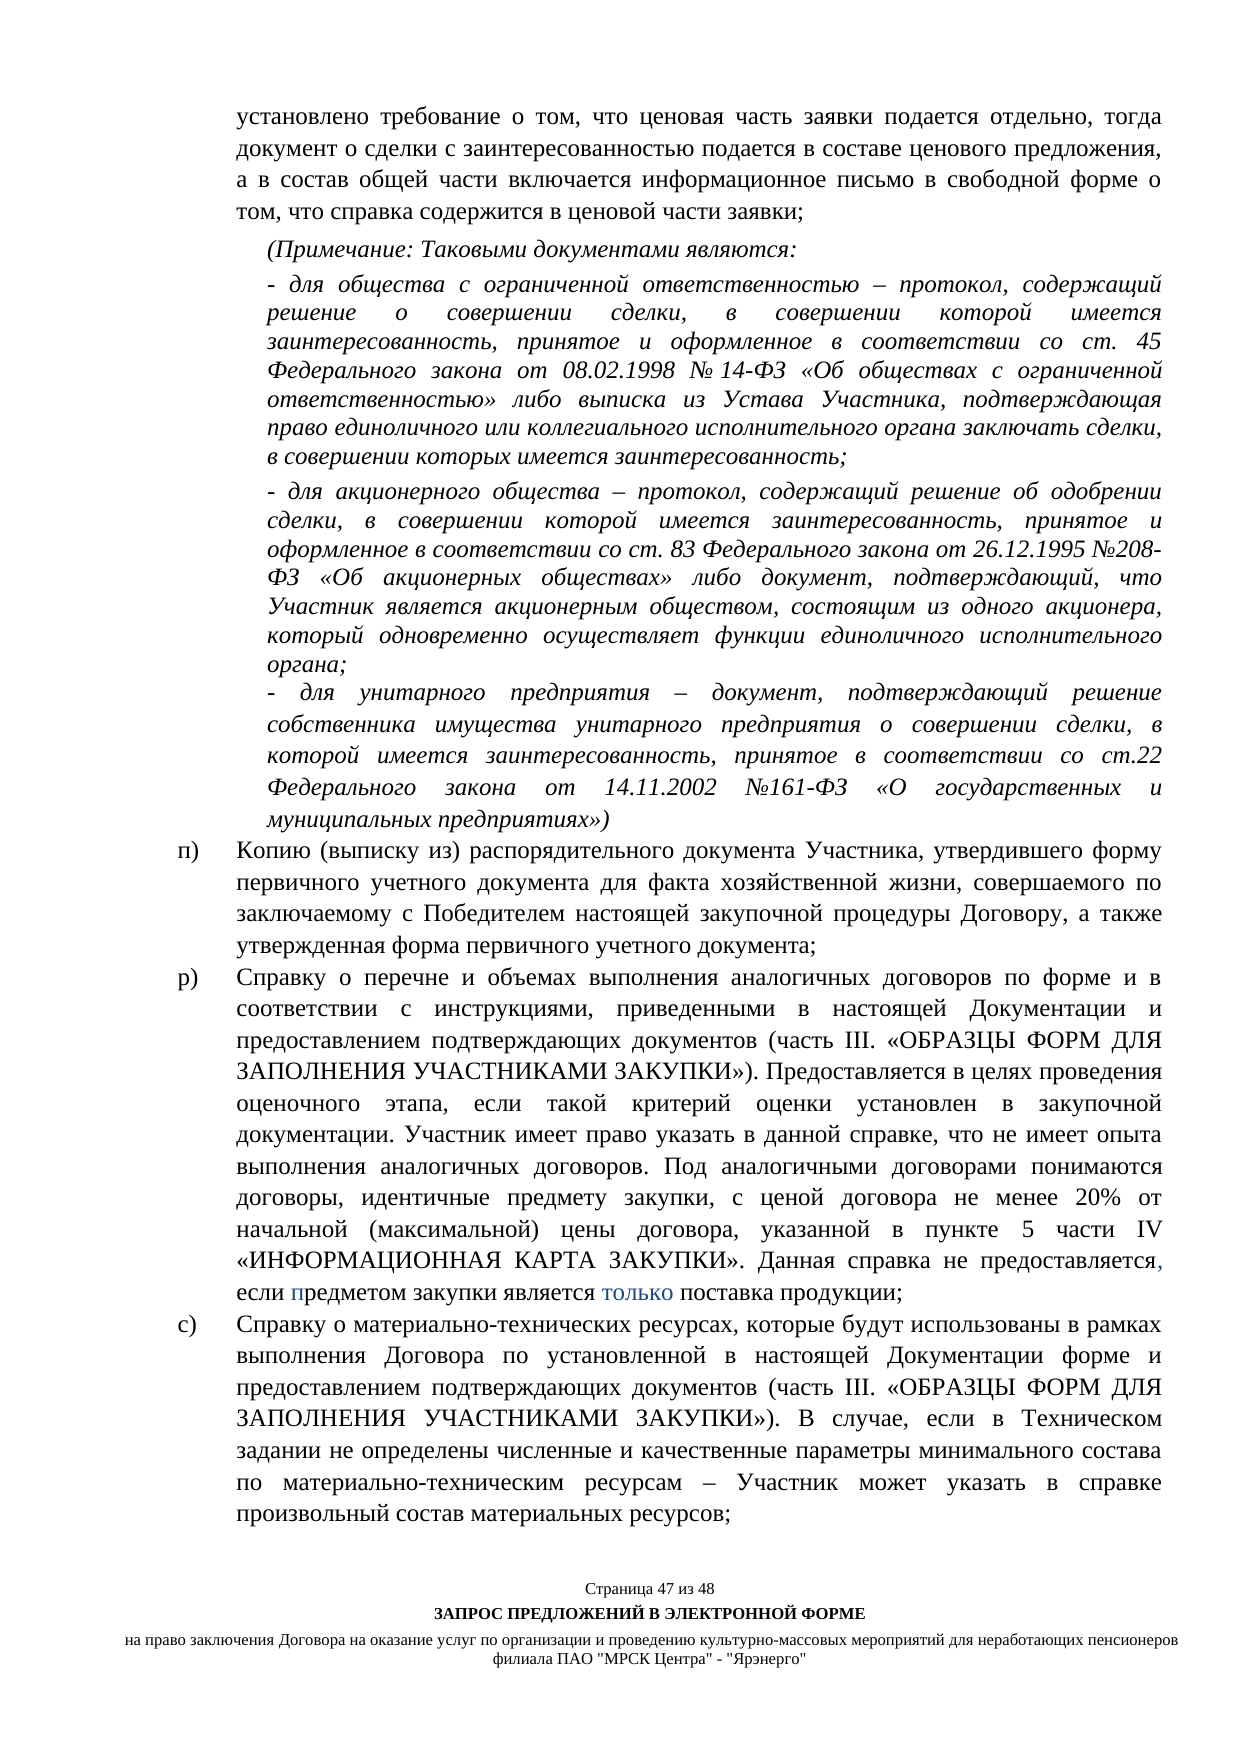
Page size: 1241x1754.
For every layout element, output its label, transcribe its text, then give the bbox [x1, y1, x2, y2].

list Копию (выписку из) распорядительного документа Участника, утвердившего форму первичного учетного документа для факта хозяйственной жизни, совершаемого по заключаемому с Победителем настоящей закупочной процедуры Договору, а также утвержденная форма первичного учетного документа; [177, 835, 1163, 959]
list (Примечание: Таковыми документами являются: [267, 234, 1163, 262]
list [177, 101, 1163, 225]
list - для акционерного общества – протокол, содержащий решение об одобрении сделки, в совершении которой имеется заинтересованность, принятое и оформленное в соответствии со ст. 83 Федерального закона от 26.12.1995 №208-ФЗ «Об акционерных обществах» либо документ, подтверждающий, что Участник является акционерным обществом, состоящим из одного акционера, который одновременно осуществляет функции единоличного исполнительного органа; [267, 476, 1163, 677]
list - для унитарного предприятия – документ, подтверждающий решение собственника имущества унитарного предприятия о совершении сделки, в которой имеется заинтересованность, принятое в соответствии со ст.22 Федерального закона от 14.11.2002 №161-ФЗ «О государственных и муниципальных предприятиях») [267, 677, 1163, 832]
list Справку о материально-технических ресурсах, которые будут использованы в рамках выполнения Договора по установленной в настоящей Документации форме и предоставлением подтверждающих документов (часть III. «ОБРАЗЦЫ ФОРМ ДЛЯ ЗАПОЛНЕНИЯ УЧАСТНИКАМИ ЗАКУПКИ»). В случае, если в Техническом задании не определены численные и качественные параметры минимального состава по материально-техническим ресурсам – Участник может указать в справке произвольный состав материальных ресурсов; [177, 1309, 1163, 1527]
list Справку о перечне и объемах выполнения аналогичных договоров по форме и в соответствии с инструкциями, приведенными в настоящей Документации и предоставлением подтверждающих документов (часть III. «ОБРАЗЦЫ ФОРМ ДЛЯ ЗАПОЛНЕНИЯ УЧАСТНИКАМИ ЗАКУПКИ»). Предоставляется в целях проведения оценочного этапа, если такой критерий оценки установлен в закупочной документации. Участник имеет право указать в данной справке, что не имеет опыта выполнения аналогичных договоров. Под аналогичными договорами понимаются договоры, идентичные предмету закупки, с ценой договора не менее 20% от начальной (максимальной) цены договора, указанной в пункте 5 части IV «ИНФОРМАЦИОННАЯ КАРТА ЗАКУПКИ». Данная справка не предоставляется, если предметом закупки является только поставка продукции; [177, 962, 1163, 1306]
list - для общества с ограниченной ответственностью – протокол, содержащий решение о совершении сделки, в совершении которой имеется заинтересованность, принятое и оформленное в соответствии со ст. 45 Федерального закона от 08.02.1998 № 14-ФЗ «Об обществах с ограниченной ответственностью» либо выписка из Устава Участника, подтверждающая право единоличного или коллегиального исполнительного органа заключать сделки, в совершении которых имеется заинтересованность; [267, 269, 1163, 470]
